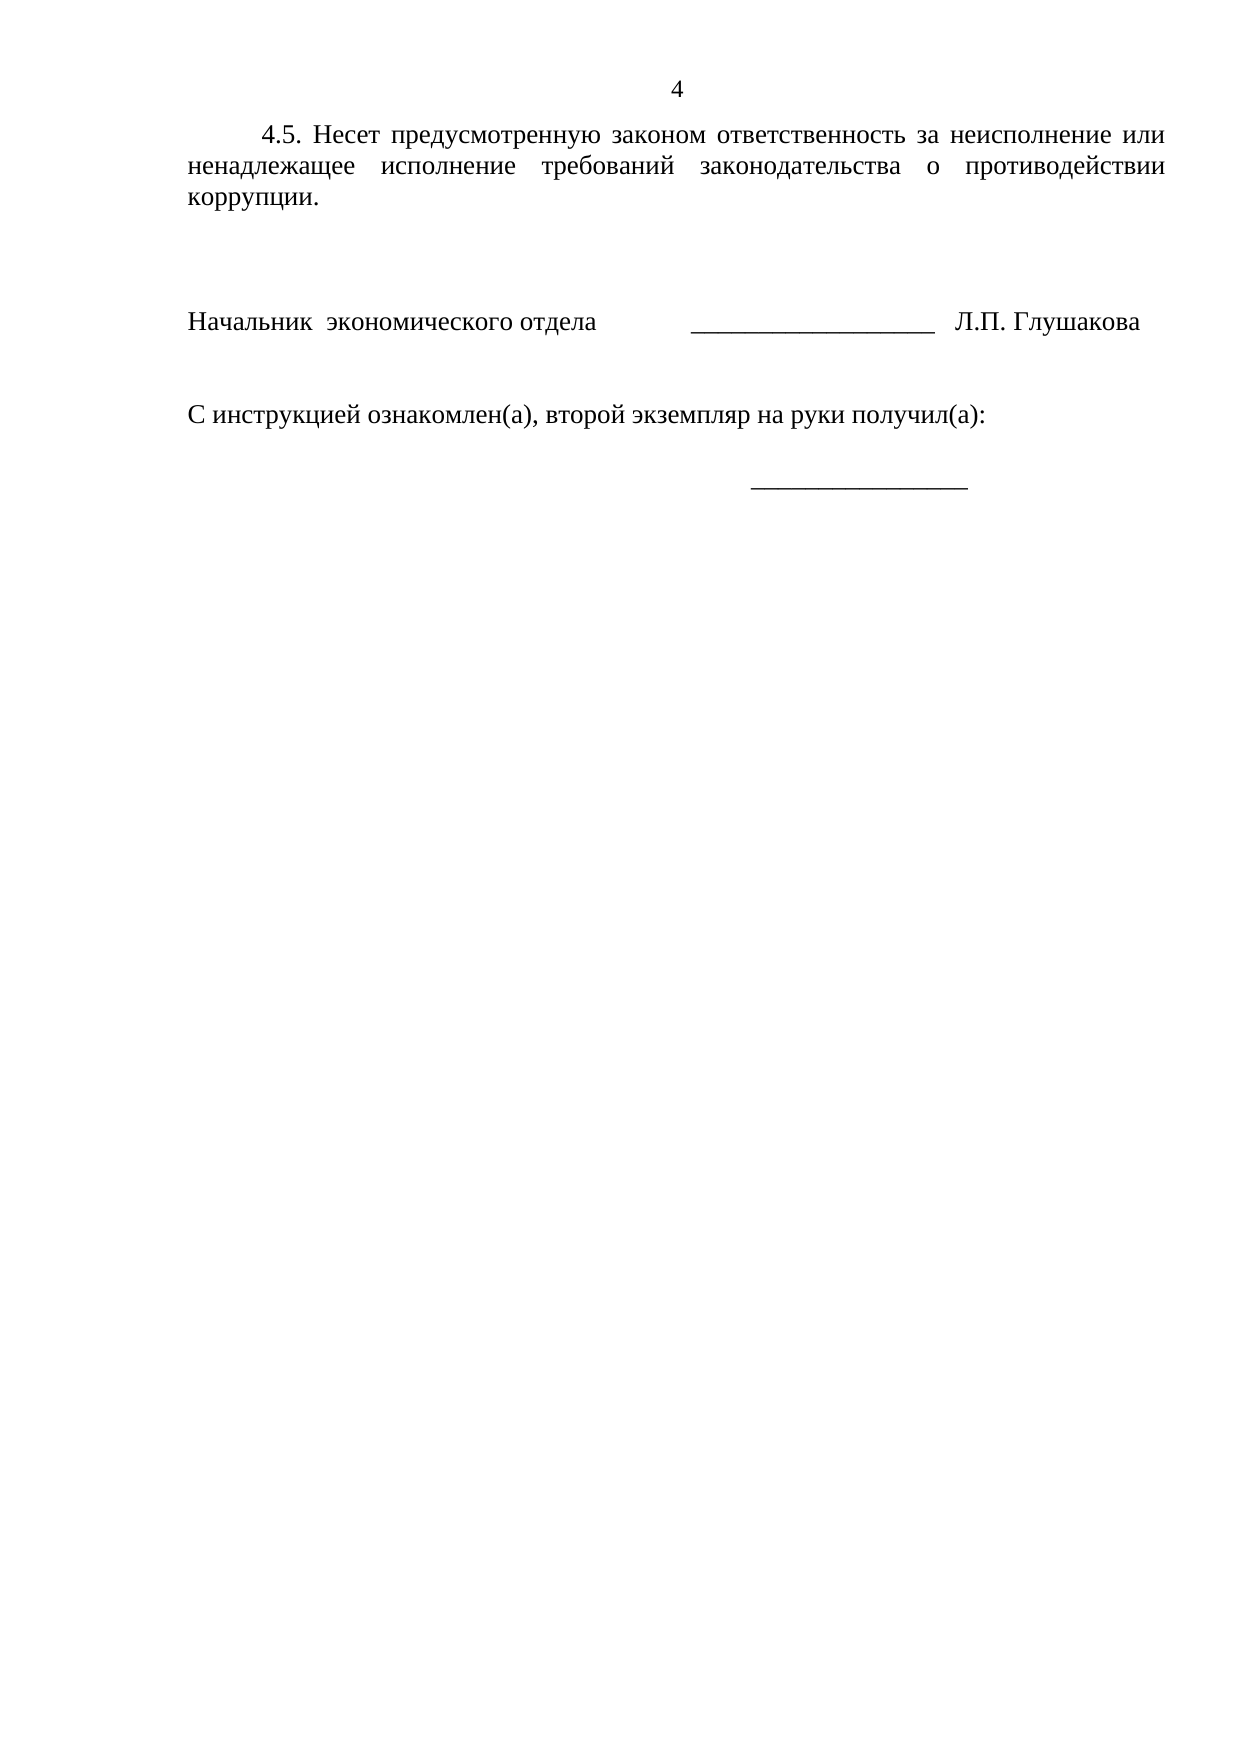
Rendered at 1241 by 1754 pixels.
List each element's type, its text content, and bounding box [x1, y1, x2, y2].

text 4.5. Несет предусмотренную законом ответственность за неисполнение или ненадлежащее исполнение требований законодательства о противодействии коррупции. [187, 118, 1167, 212]
text ________________ [187, 461, 1167, 492]
text Начальник экономического отдела __________________ Л.П. Глушакова [187, 305, 1167, 336]
text С инструкцией ознакомлен(а), второй экземпляр на руки получил(а): [187, 398, 1167, 429]
